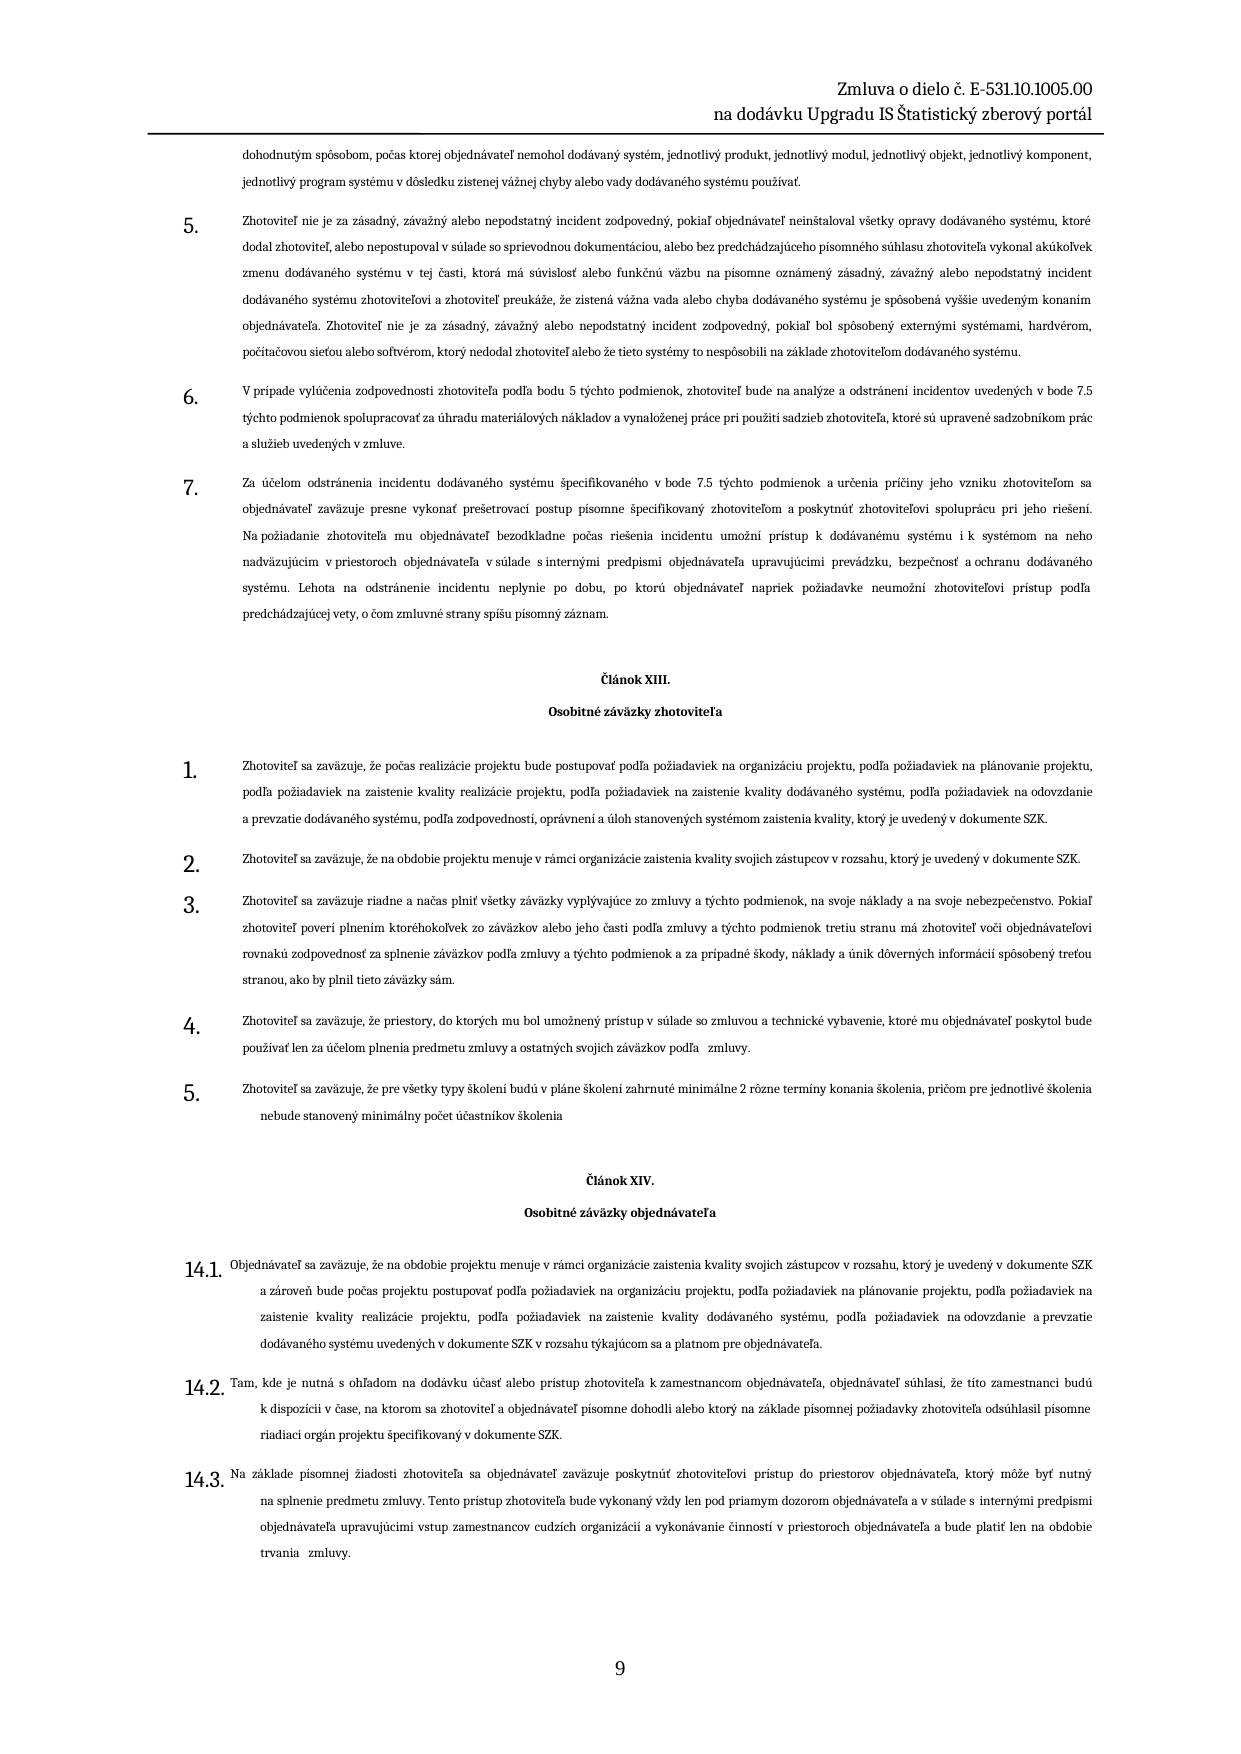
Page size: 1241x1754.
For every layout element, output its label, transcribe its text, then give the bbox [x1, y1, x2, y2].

subtitle Článok XIII. [178, 672, 1092, 698]
subtitle Zhotoviteľ sa zaväzuje, že pre všetky typy školení budú v pláne školení zahrnuté minimálne 2 rôzne termíny konania školenia, pričom pre jednotlivé školenia nebude stanovený minimálny počet účastníkov školenia [183, 1079, 1092, 1134]
subtitle Zhotoviteľ sa zaväzuje riadne a načas plniť všetky záväzky vyplývajúce zo zmluvy a týchto podmienok, na svoje náklady a na svoje nebezpečenstvo. Pokiaľ zhotoviteľ poverí plnením ktoréhokoľvek zo záväzkov alebo jeho časti podľa zmluvy a týchto podmienok tretiu stranu má zhotoviteľ voči objednávateľovi rovnakú zodpovednosť za splnenie záväzkov podľa zmluvy a týchto podmienok a za prípadné škody, náklady a únik dôverných rmácií spôsobený treťou stranou, ako by plnil tieto záväzky sám. [183, 891, 1092, 999]
subtitle Na základe písomnej žiadosti zhotoviteľa sa objednávateľ zaväzuje poskytnúť zhotoviteľovi prístup do priestorov objednávateľa, ktorý môže byť nutný na splnenie predmetu zmluvy. Tento prístup zhotoviteľa bude vykonaný vždy len pod priamym dozorom objednávateľa a v súlade s internými predpismi objednávateľa upravujúcimi vstup zamestnancov cudzích organizácií a vykonávanie činností v priestoroch objednávateľa a bude platiť len na obdobie trvania zmluvy. [185, 1467, 1092, 1572]
subtitle Zhotoviteľ sa zaväzuje, že počas realizácie projektu bude postupovať podľa požiadaviek na organizáciu projektu, podľa požiadaviek na plánovanie projektu, podľa požiadaviek na zaistenie kvality realizácie projektu, podľa požiadaviek na zaistenie kvality dodávaného systému, podľa požiadaviek na odovzdanie a prevzatie dodávaného systému, podľa zodpovedností, oprávnení a úloh stanovených systémom zaistenia kvality, ktorý je uvedený v dokumente SZK. [183, 756, 1092, 837]
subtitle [183, 148, 1092, 200]
subtitle Zhotoviteľ sa zaväzuje, že na obdobie projektu menuje v rámci organizácie zaistenia kvality svojich zástupcov v rozsahu, ktorý je uvedený v dokumente SZK. [183, 850, 1092, 879]
subtitle Za účelom odstránenia incidentu dodávaného systému špecifikovaného v bode 7.5 týchto podmienok a určenia príčiny jeho vzniku zhotoviteľom sa objednávateľ zaväzuje presne vykonať prešetrovací postup písomne špecifikovaný zhotoviteľom a poskytnúť zhotoviteľovi spoluprácu pri jeho riešení. Na požiadanie zhotoviteľa mu objednávateľ bezodkladne počas riešenia incidentu umožní prístup k dodávanému systému i k systémom na neho nadväzujúcim v priestoroch objednávateľa v súlade s internými predpismi objednávateľa upravujúcimi prevádzku, bezpečnosť a ochranu dodávaného systému. Lehota na odstránenie incidentu neplynie po dobu, po ktorú objednávateľ napriek požiadavke neumožní zhotoviteľovi prístup podľa predchádzajúcej vety, o čom zmluvné strany spíšu písomný záznam. [183, 475, 1092, 633]
subtitle Zhotoviteľ sa zaväzuje, že priestory, do ktorých mu bol umožnený prístup v súlade so zmluvou a technické vybavenie, ktoré mu objednávateľ poskytol bude používať len za účelom plnenia predmetu zmluvy a ostatných svojich záväzkov podľa zmluvy. [183, 1012, 1092, 1067]
subtitle Osobitné záväzky objednávateľa [148, 1206, 1092, 1232]
subtitle Tam, kde je nutná s ohľadom na dodávku účasť alebo prístup zhotoviteľa k zamestnancom objednávateľa, objednávateľ súhlasí, že títo zamestnanci budú k dispozícii v čase, na ktorom sa zhotoviteľ a objednávateľ písomne dohodli alebo ktorý na základe písomnej požiadavky zhotoviteľa odsúhlasil písomne riadiaci orgán projektu špecifikovaný v dokumente SZK. [185, 1375, 1092, 1454]
subtitle Zhotoviteľ nie je za zásadný, závažný alebo nepodstatný incident zodpovedný, pokiaľ objednávateľ neinštaloval všetky opravy dodávaného systému, ktoré dodal zhotoviteľ, alebo nepostupoval v súlade so sprievodnou dokumentáciou, alebo bez predchádzajúceho písomného súhlasu zhotoviteľa vykonal akúkoľvek zmenu dodávaného systému v tej časti, ktorá má súvislosť alebo funkčnú väzbu na písomne oznámený zásadný, závažný alebo nepodstatný incident dodávaného systému zhotoviteľovi a zhotoviteľ preukáže, že zistená vážna vada alebo chyba dodávaného systému je spôsobená vyššie uvedeným konaním objednávateľa. Zhotoviteľ nie je za zásadný, závažný alebo nepodstatný incident zodpovedný, pokiaľ bol spôsobený externými systémami, hardvérom, počítačovou sieťou alebo softvérom, ktorý nedodal zhotoviteľ alebo že tieto systémy to nespôsobili na základe zhotoviteľom dodávaného systému. [183, 213, 1092, 371]
subtitle Článok XIV. [148, 1173, 1092, 1199]
subtitle Objednávateľ sa zaväzuje, že na obdobie projektu menuje v rámci organizácie zaistenia kvality svojich zástupcov v rozsahu, ktorý je uvedený v dokumente SZK a zároveň bude počas projektu postupovať podľa požiadaviek na organizáciu projektu, podľa požiadaviek na plánovanie projektu, podľa požiadaviek na zaistenie kvality realizácie projektu, podľa požiadaviek na zaistenie kvality dodávaného systému, podľa požiadaviek na odovzdanie a prevzatie dodávaného systému uvedených v dokumente SZK v rozsahu týkajúcom sa a platnom pre objednávateľa. [185, 1257, 1092, 1362]
subtitle V prípade vylúčenia zodpovednosti zhotoviteľa podľa bodu 12.5 týchto podmienok, zhotoviteľ bude na analýze a odstránení incidentov uvedených v bode 7.5 týchto podmienok spolupracovať za úhradu materiálových nákladov a vynaloženej práce pri použití sadzieb zhotoviteľa, ktoré sú upravené sadzobníkom prác a služieb uvedených v zmluve. [183, 383, 1092, 463]
subtitle Osobitné záväzky zhotoviteľa [178, 705, 1092, 731]
